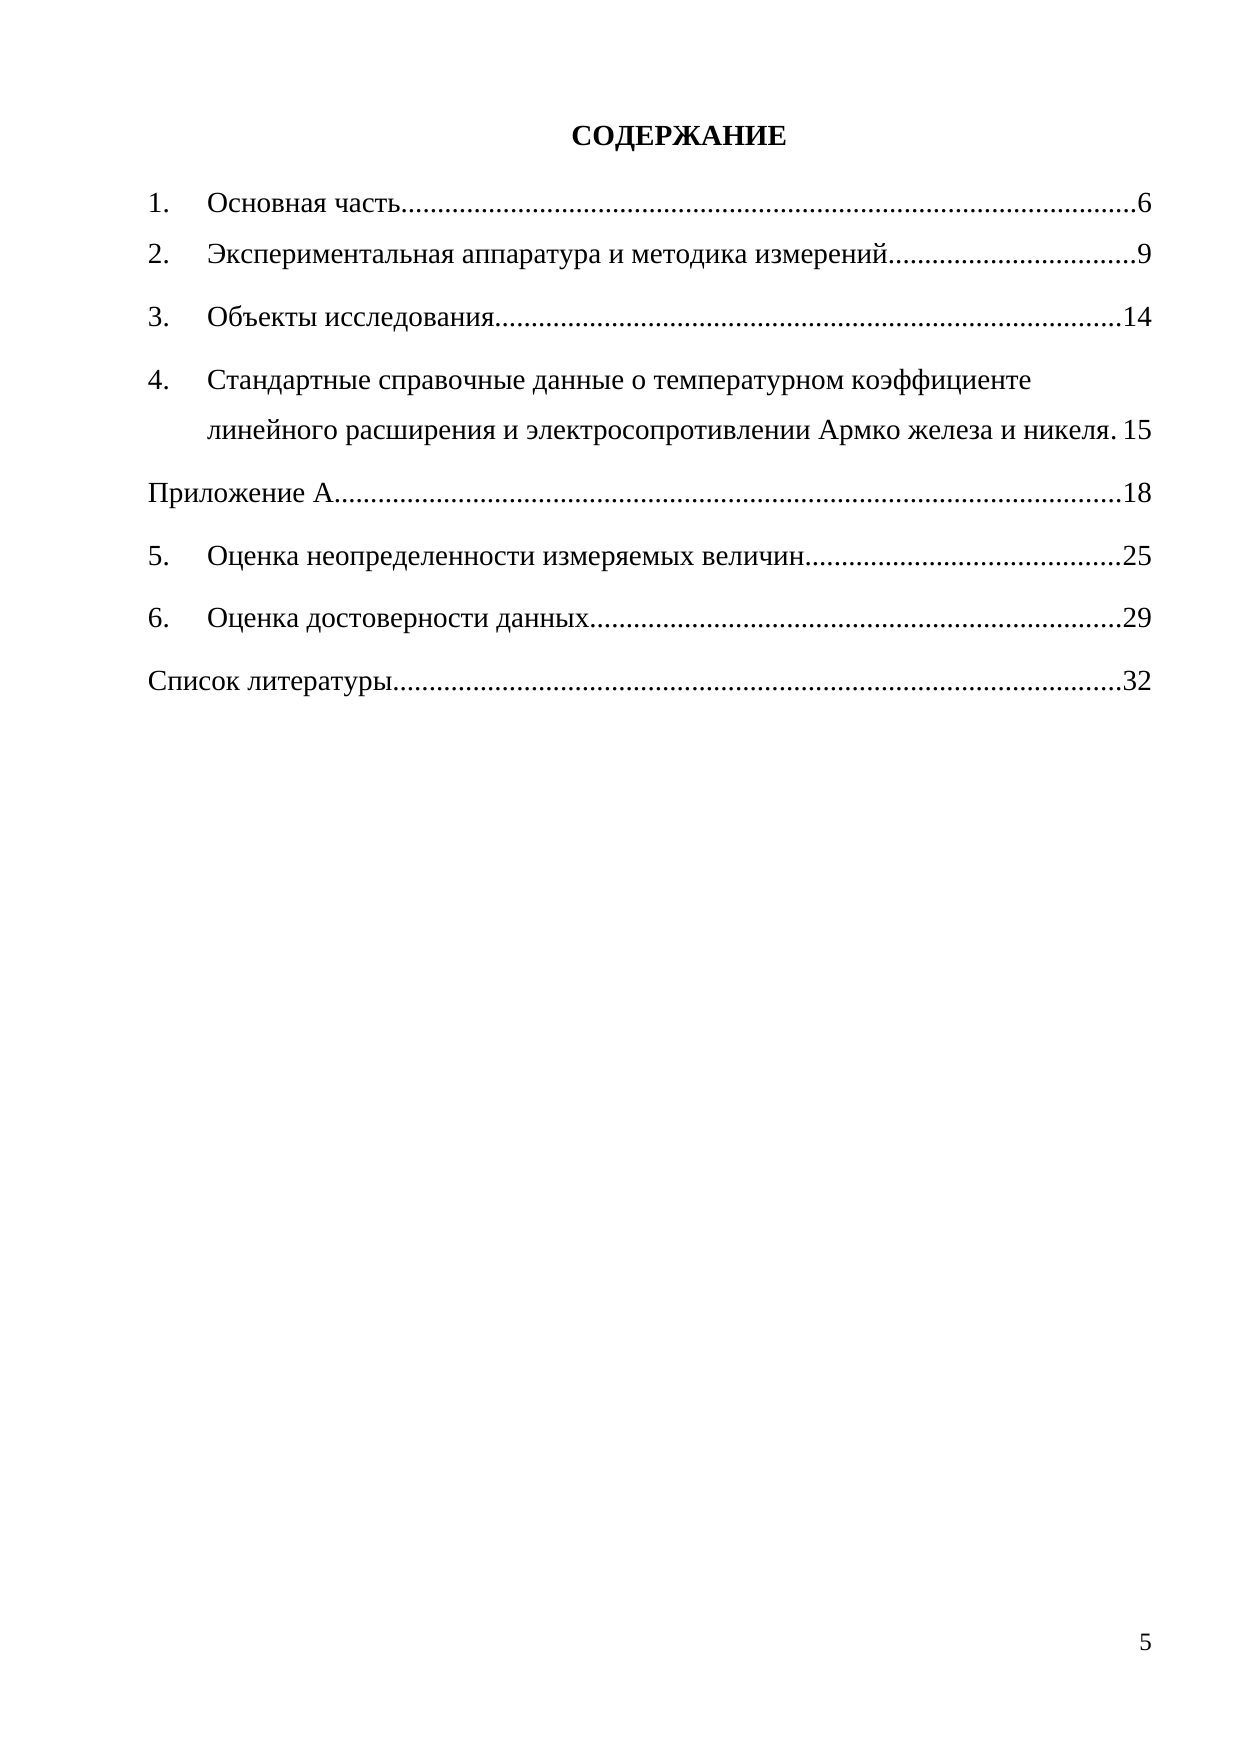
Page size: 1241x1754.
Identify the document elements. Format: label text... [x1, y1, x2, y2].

text 2. Экспериментальная аппаратура и методика измерений 9 [148, 236, 1152, 270]
text СОДЕРЖАНИЕ [148, 118, 1152, 152]
text 5. Оценка неопределенности измеряемых величин 25 [148, 538, 1152, 571]
text 3. Объекты исследования 14 [148, 299, 1152, 332]
text 1. Основная часть 6 [148, 185, 1152, 219]
text 4. Стандартные справочные данные о температурном коэффициенте линейного расширения и электросопротивлении Армко железа и никеля 15 [148, 362, 1152, 446]
text Приложение А 18 [148, 475, 1152, 508]
text 6. Оценка достоверности данных 29 [148, 601, 1152, 634]
text Список литературы 32 [148, 663, 1152, 697]
